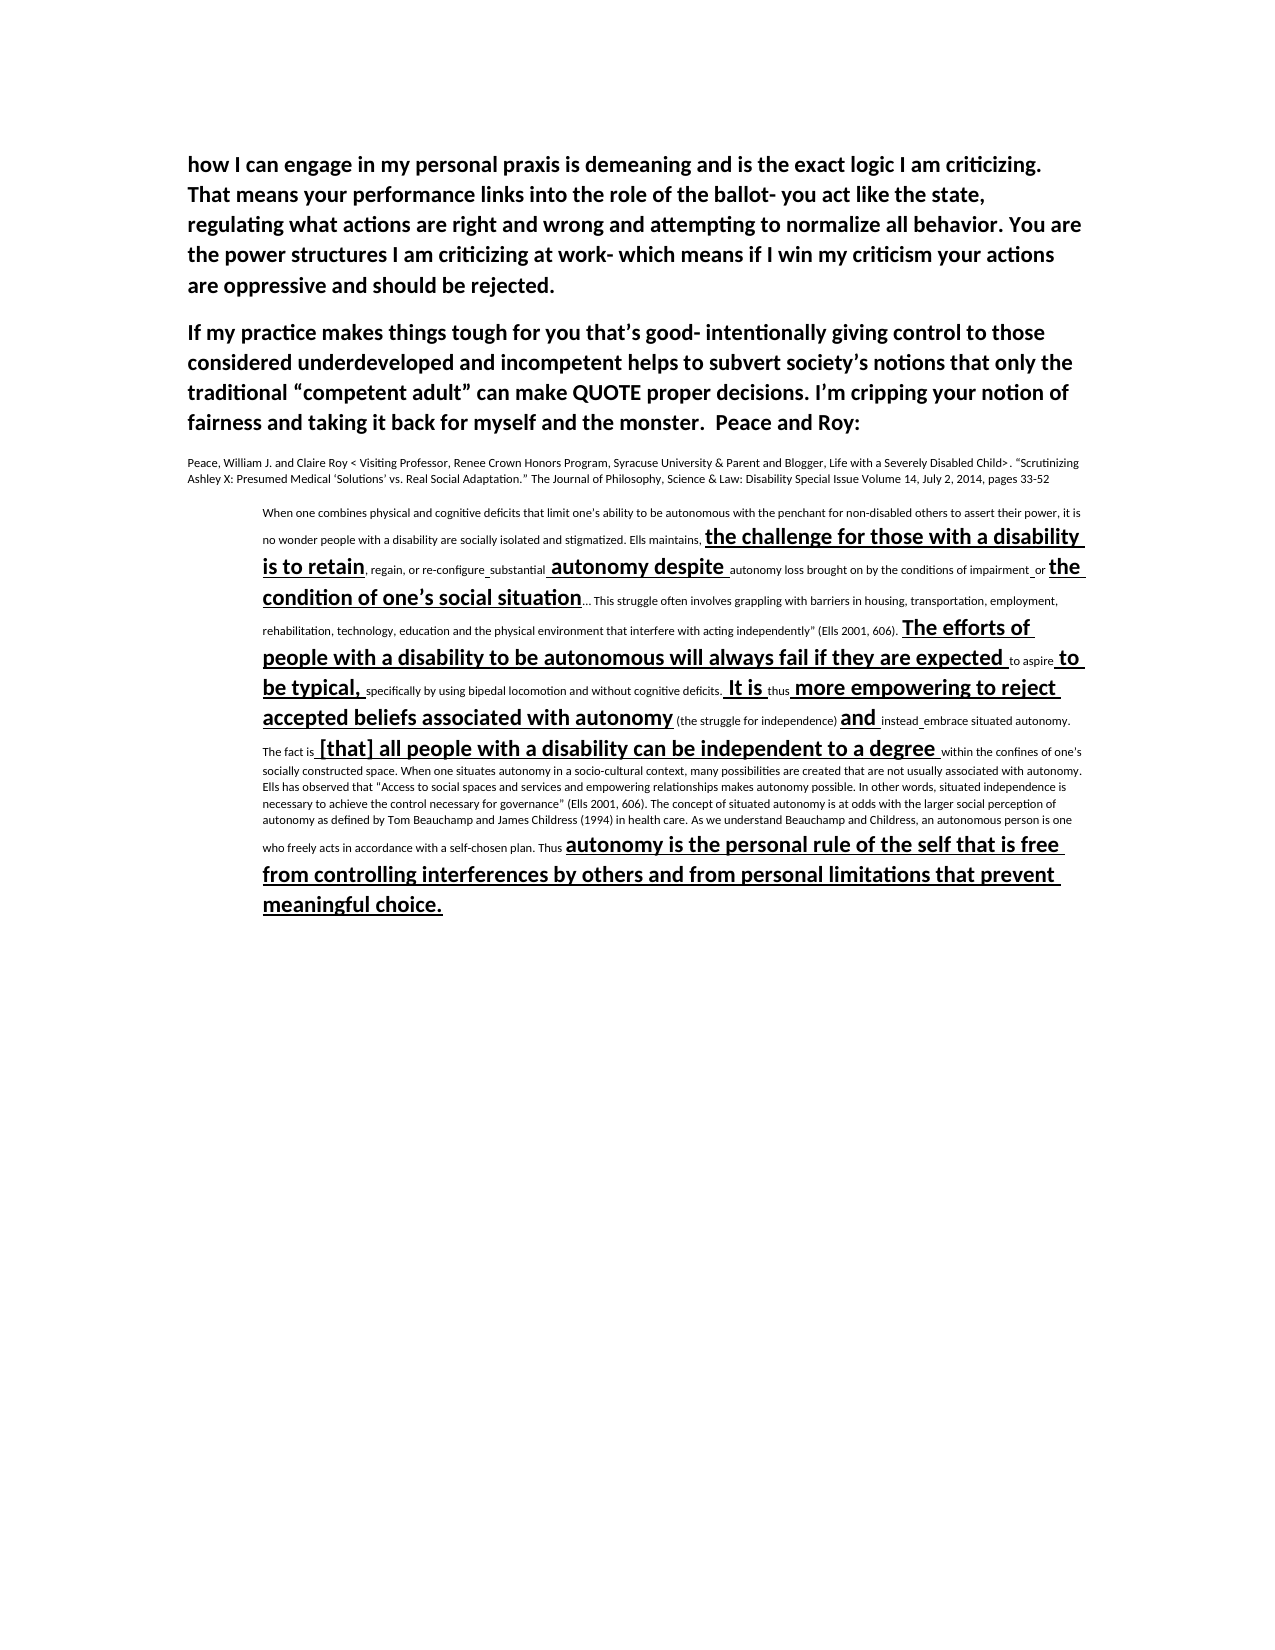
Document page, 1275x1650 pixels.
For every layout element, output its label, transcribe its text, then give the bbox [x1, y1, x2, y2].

text Peace, William J. and Claire Roy < Visiting Professor, Renee Crown Honors Program, Syracuse University & Parent and Blogger, Life with a Severely Disabled Child>. “Scrutinizing Ashley X: Presumed Medical ‘Solutions’ vs. Real Social Adaptation.” The Journal of Philosophy, Science & Law: Disability Special Issue Volume 14, July 2, 2014, pages 33-52 [187, 455, 1087, 487]
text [187, 150, 1087, 299]
text If my practice makes things tough for you that’s good- intentionally giving control to those considered underdeveloped and incompetent helps to subvert society’s notions that only the traditional “competent adult” can make QUOTE proper decisions. I’m cripping your notion of fairness and taking it back for myself and the monster. Peace and Roy: [187, 318, 1087, 436]
text When one combines physical and cognitive deficits that limit one’s ability to be autonomous with the penchant for non-disabled others to assert their power, it is no wonder people with a disability are socially isolated and stigmatized. Ells maintains, the challenge for those with a disability is to retain, regain, or re-configure substantial autonomy despite autonomy loss brought on by the conditions of impairment or the condition of one’s social situation… This struggle often involves grappling with barriers in housing, transportation, employment, rehabilitation, technology, education and the physical environment that interfere with acting independently” (Ells 2001, 606). The efforts of people with a disability to be autonomous will always fail if they are expected to aspire to be typical, specifically by using bipedal locomotion and without cognitive deficits. It is thus more empowering to reject accepted beliefs associated with autonomy (the struggle for independence) and instead embrace situated autonomy. The fact is [that] all people with a disability can be independent to a degree within the confines of one’s socially constructed space. When one situates autonomy in a socio-cultural context, many possibilities are created that are not usually associated with autonomy. Ells has observed that “Access to social spaces and services and empowering relationships makes autonomy possible. In other words, situated independence is necessary to achieve the control necessary for governance” (Ells 2001, 606). The concept of situated autonomy is at odds with the larger social perception of autonomy as defined by Tom Beauchamp and James Childress (1994) in health care. As we understand Beauchamp and Childress, an autonomous person is one who freely acts in accordance with a self-chosen plan. Thus autonomy is the personal rule of the self that is free from controlling interferences by others and from personal limitations that prevent meaningful choice. [262, 505, 1087, 918]
